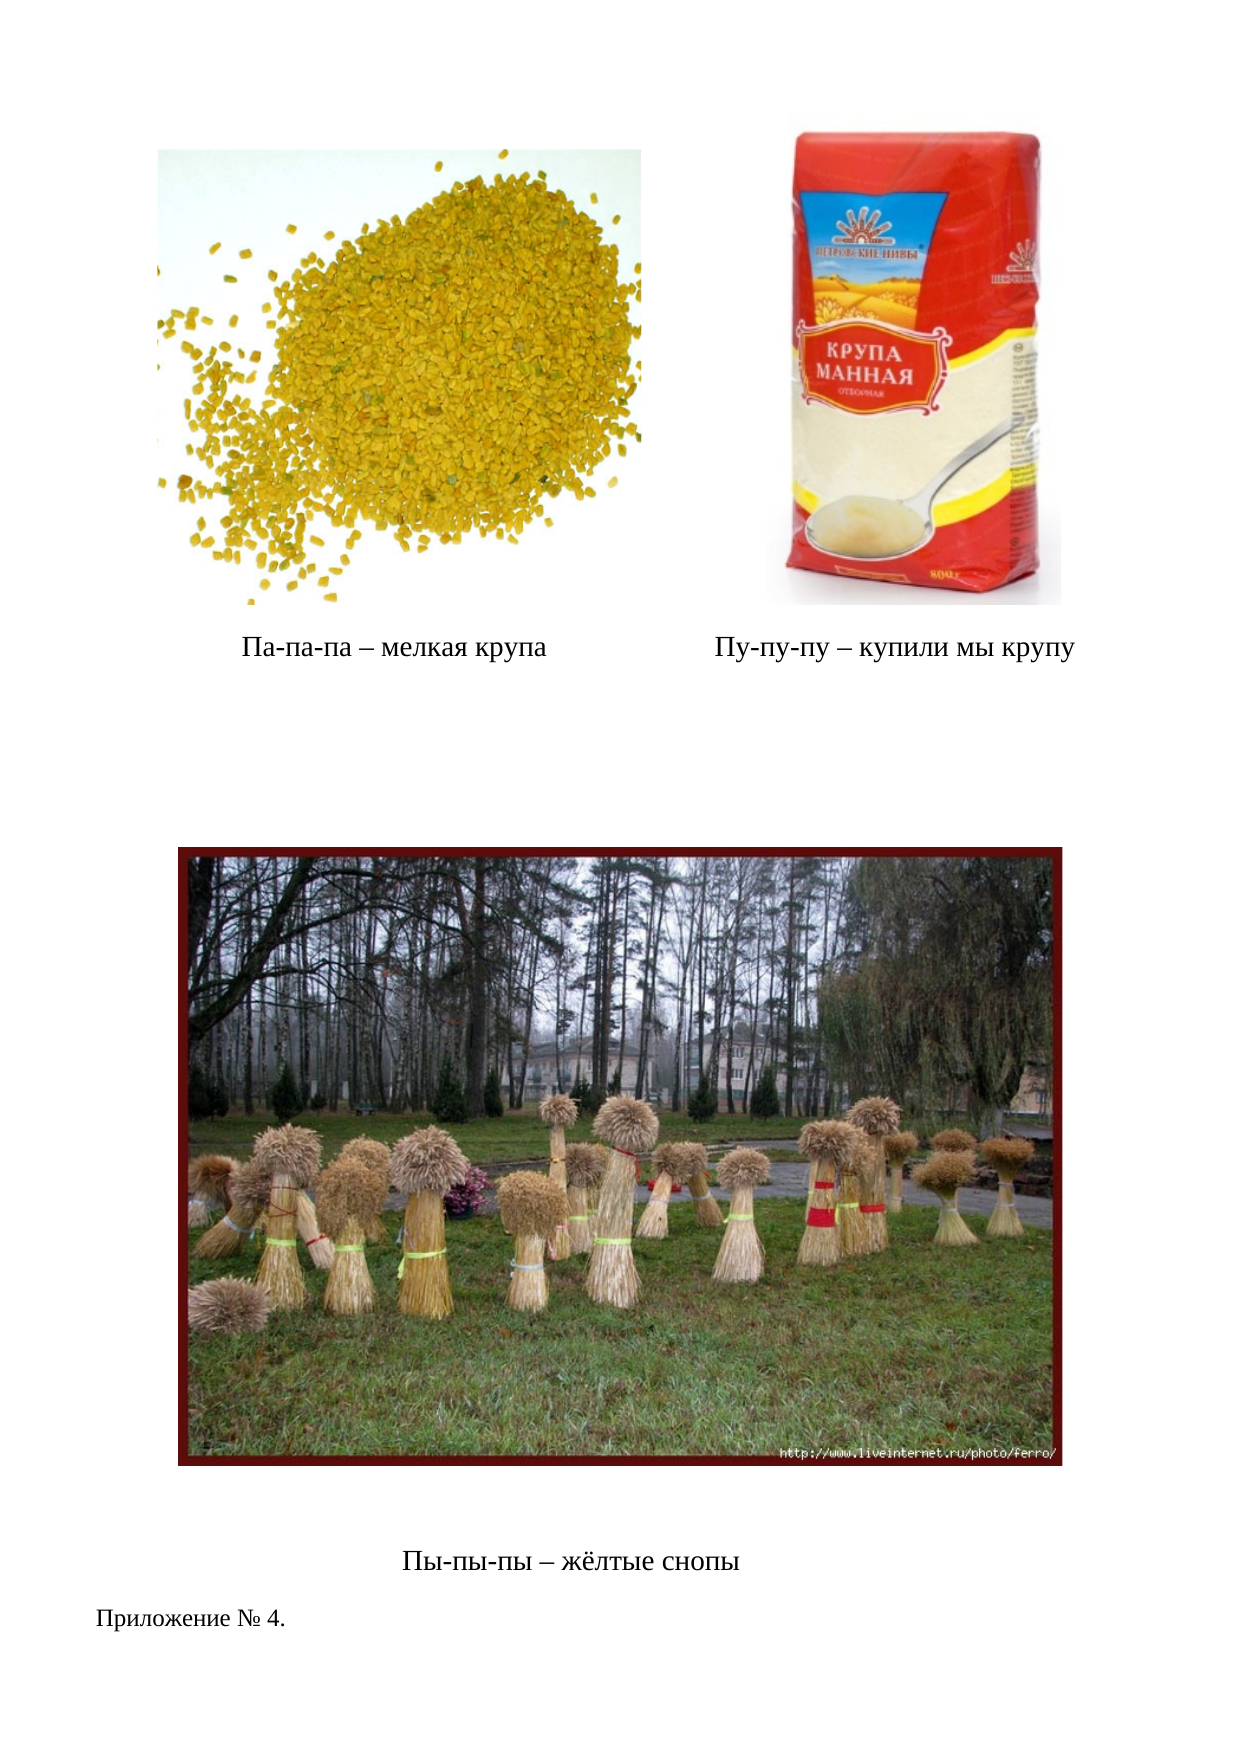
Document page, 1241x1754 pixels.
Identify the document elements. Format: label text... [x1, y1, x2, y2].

picture [178, 847, 1063, 1466]
picture [766, 112, 1062, 605]
text Пы-пы-пы – жёлтые снопы [59, 1543, 1181, 1577]
picture [157, 149, 642, 605]
text Приложение № 4. [59, 1603, 1181, 1631]
text Па-па-па – мелкая крупа Пу-пу-пу – купили мы крупу [59, 629, 1181, 663]
